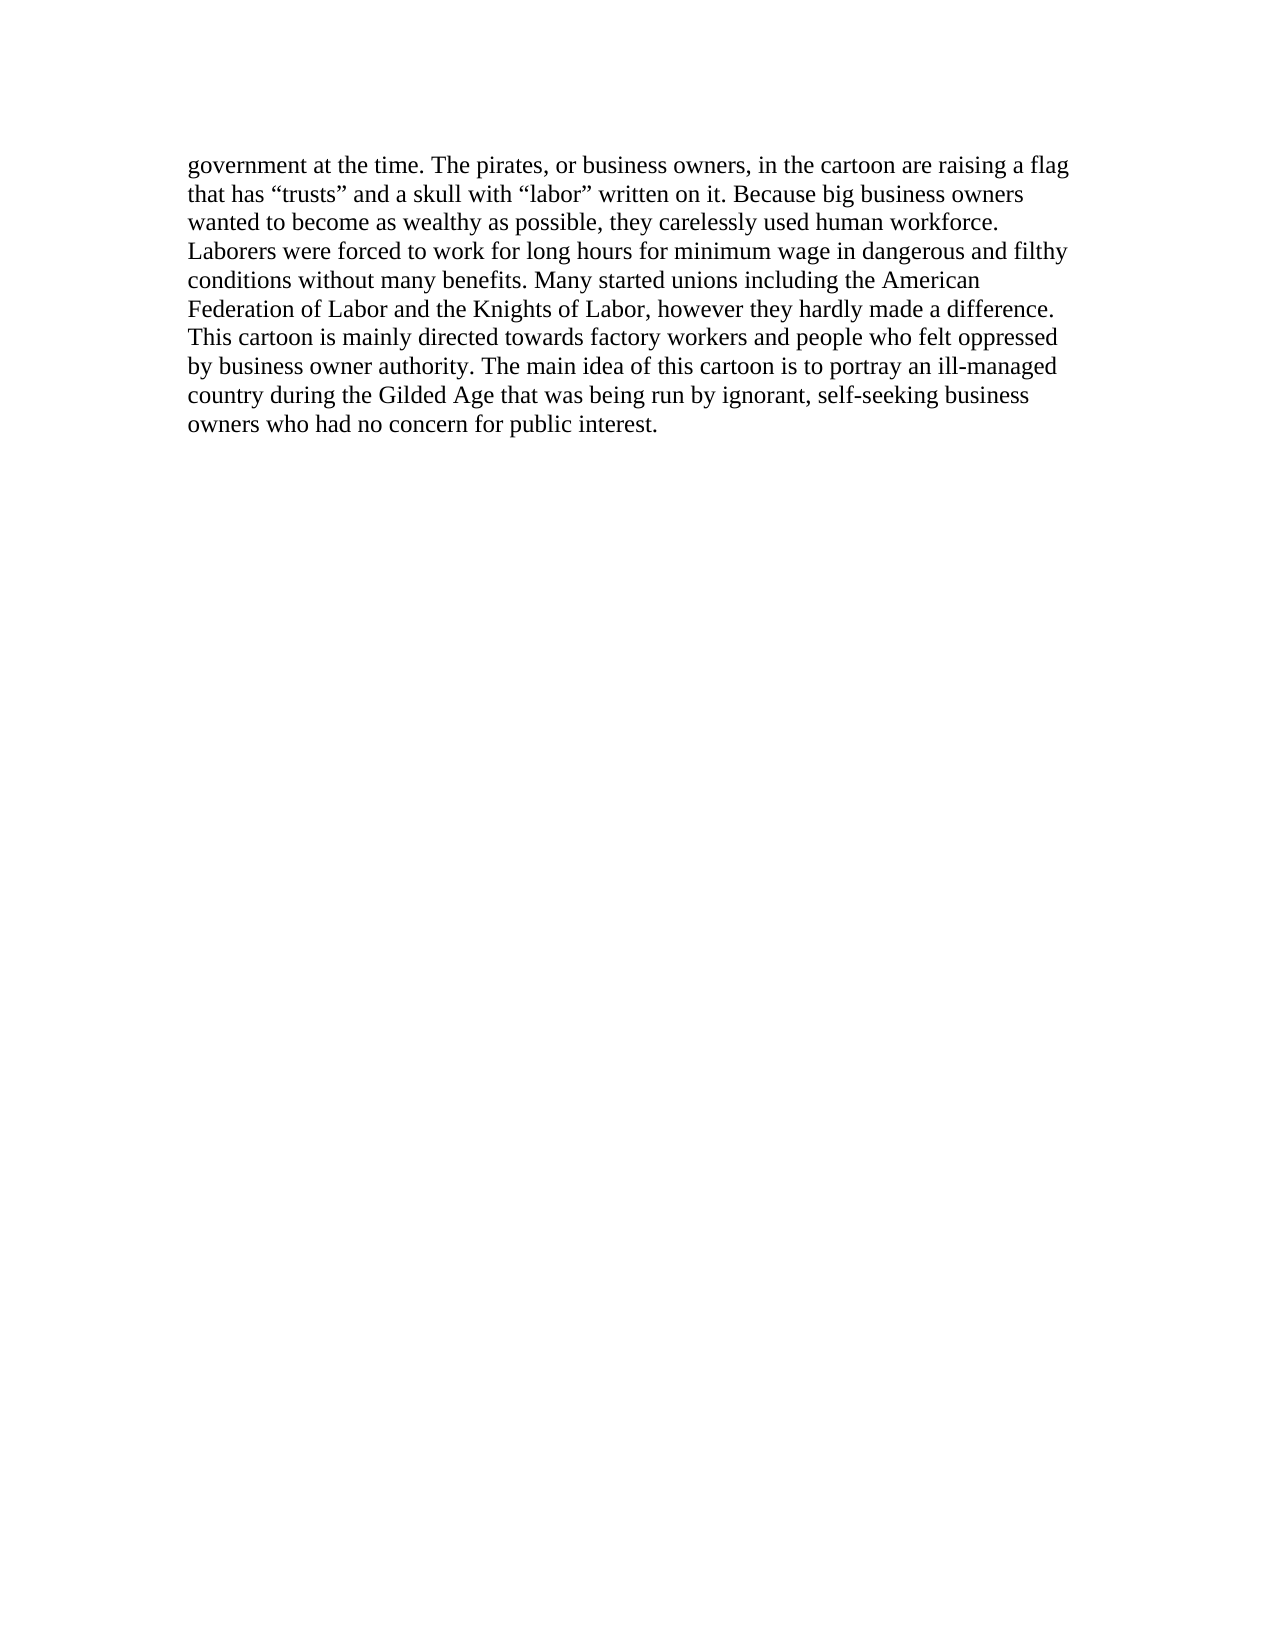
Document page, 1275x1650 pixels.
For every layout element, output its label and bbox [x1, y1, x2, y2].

text [187, 150, 1087, 437]
